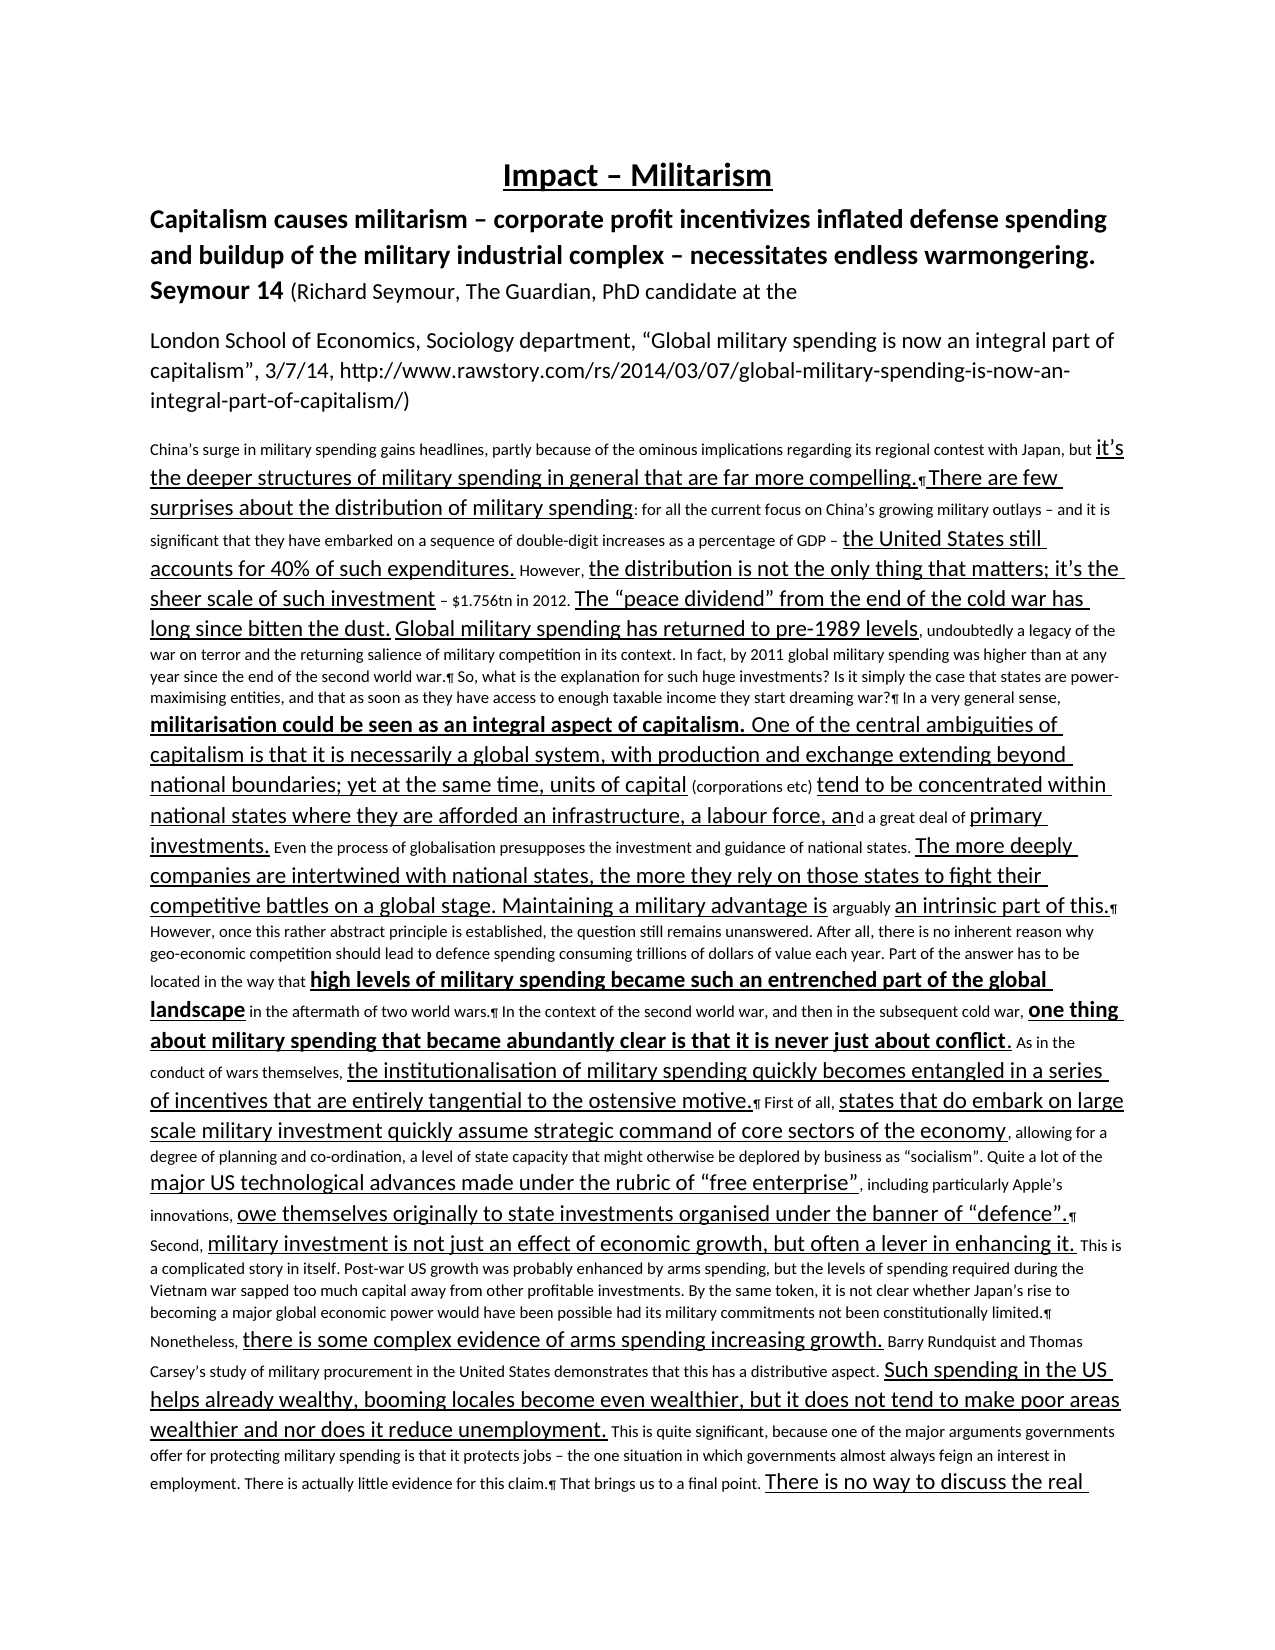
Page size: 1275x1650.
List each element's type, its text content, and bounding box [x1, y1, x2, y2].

text Seymour 14 (Richard Seymour, The Guardian, PhD candidate at the [150, 273, 1125, 307]
subtitle Capitalism causes militarism – corporate profit incentivizes inflated defense spending and buildup of the military industrial complex – necessitates endless warmongering. [150, 202, 1125, 271]
subtitle Impact – Militarism [150, 154, 1125, 195]
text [150, 433, 1125, 1496]
text London School of Economics, Sociology department, “Global military spending is now an integral part of capitalism”, 3/7/14, http://www.rawstory.com/rs/2014/03/07/global-military-spending-is-now-an-integral-part-of-capitalism/) [150, 326, 1125, 414]
